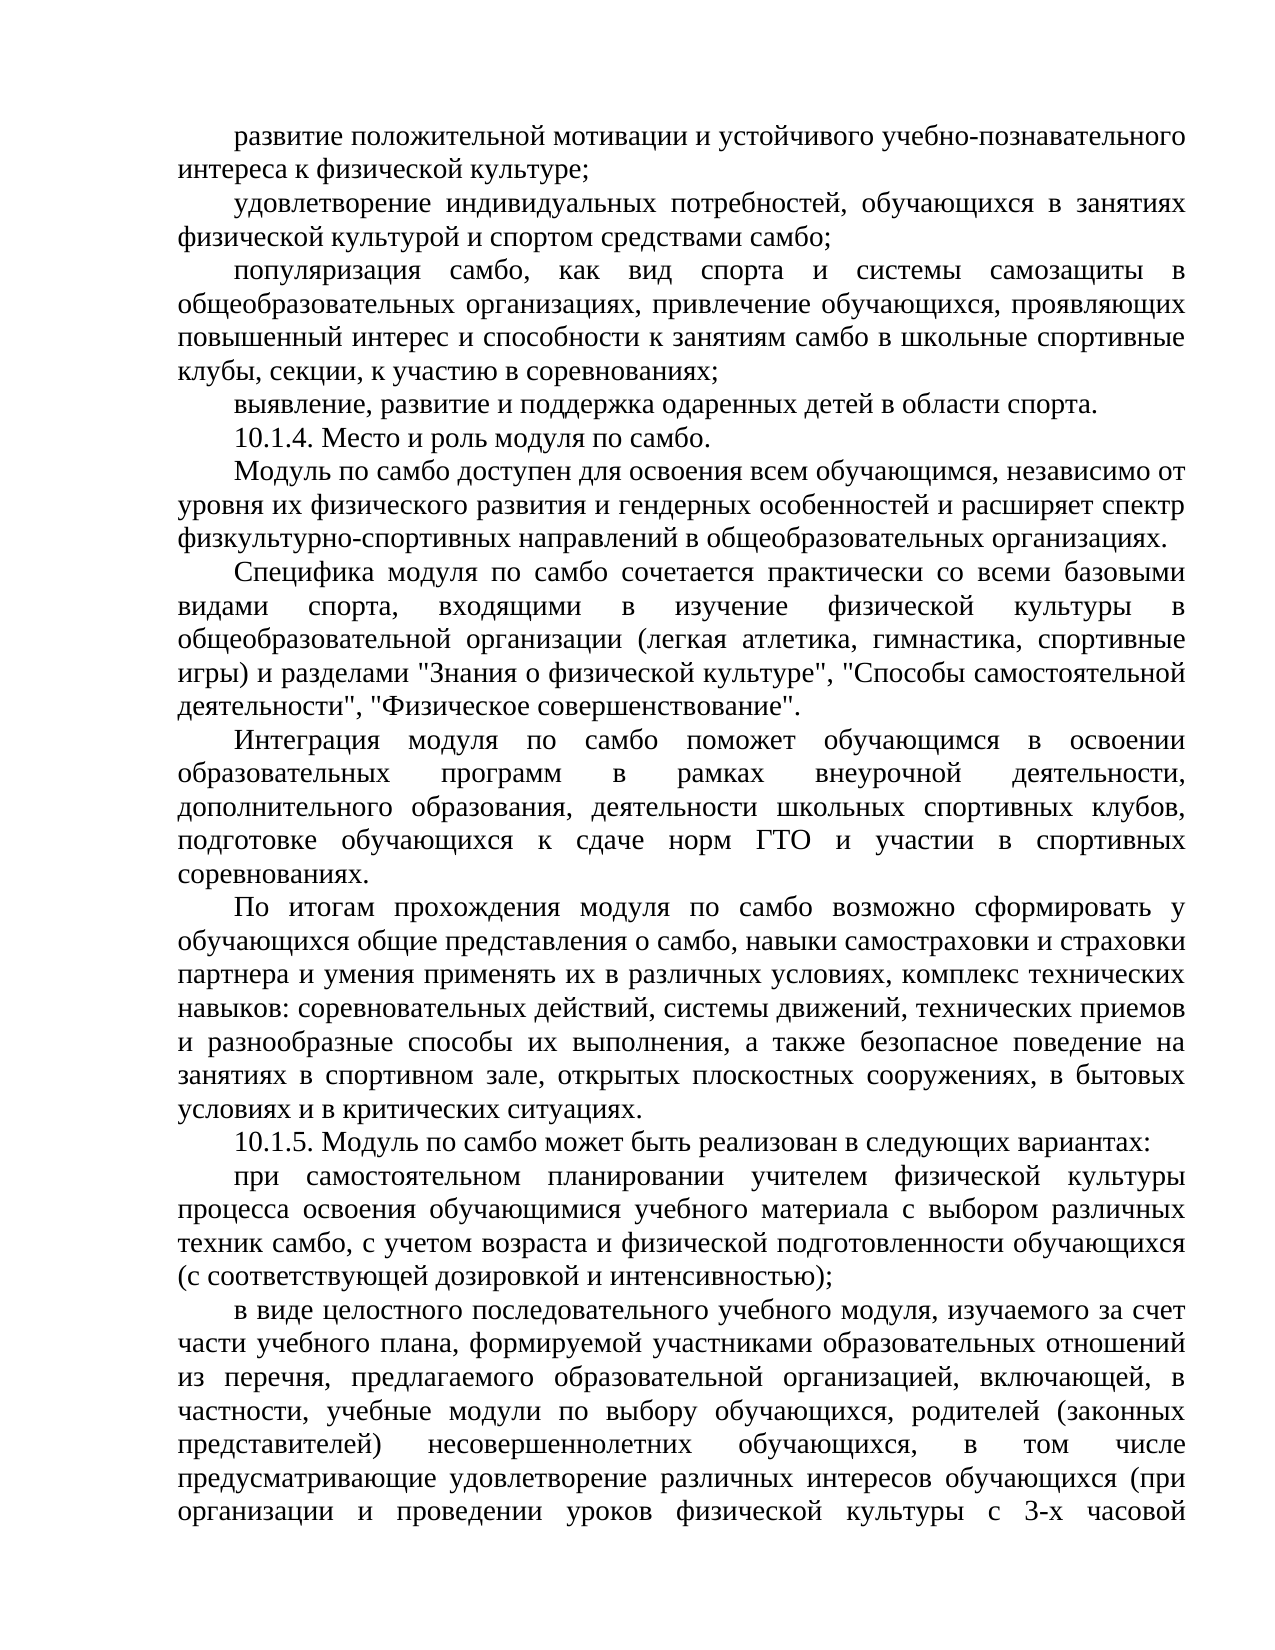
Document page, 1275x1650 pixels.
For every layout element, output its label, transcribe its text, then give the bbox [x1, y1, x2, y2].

text при самостоятельном планировании учителем физической культуры процесса освоения обучающимися учебного материала с выбором различных техник самбо, с учетом возраста и физической подготовленности обучающихся (с соответствующей дозировкой и интенсивностью); [177, 1158, 1186, 1292]
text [177, 1292, 1186, 1527]
text Модуль по самбо доступен для освоения всем обучающимся, независимо от уровня их физического развития и гендерных особенностей и расширяет спектр физкультурно-спортивных направлений в общеобразовательных организациях. [177, 453, 1186, 554]
text удовлетворение индивидуальных потребностей, обучающихся в занятиях физической культурой и спортом средствами самбо; [177, 185, 1186, 252]
text развитие положительной мотивации и устойчивого учебно-познавательного интереса к физической культуре; [177, 118, 1186, 185]
text По итогам прохождения модуля по самбо возможно сформировать у обучающихся общие представления о самбо, навыки самостраховки и страховки партнера и умения применять их в различных условиях, комплекс технических навыков: соревновательных действий, системы движений, технических приемов и разнообразные способы их выполнения, а также безопасное поведение на занятиях в спортивном зале, открытых плоскостных сооружениях, в бытовых условиях и в критических ситуациях. [177, 889, 1186, 1124]
text выявление, развитие и поддержка одаренных детей в области спорта. [177, 386, 1186, 420]
text 10.1.4. Место и роль модуля по самбо. [177, 420, 1186, 453]
text 10.1.5. Модуль по самбо может быть реализован в следующих вариантах: [177, 1124, 1186, 1158]
text Специфика модуля по самбо сочетается практически со всеми базовыми видами спорта, входящими в изучение физической культуры в общеобразовательной организации (легкая атлетика, гимнастика, спортивные игры) и разделами "Знания о физической культуре", "Способы самостоятельной деятельности", "Физическое совершенствование". [177, 554, 1186, 722]
text Интеграция модуля по самбо поможет обучающимся в освоении образовательных программ в рамках внеурочной деятельности, дополнительного образования, деятельности школьных спортивных клубов, подготовке обучающихся к сдаче норм ГТО и участии в спортивных соревнованиях. [177, 722, 1186, 889]
text популяризация самбо, как вид спорта и системы самозащиты в общеобразовательных организациях, привлечение обучающихся, проявляющих повышенный интерес и способности к занятиям самбо в школьные спортивные клубы, секции, к участию в соревнованиях; [177, 252, 1186, 386]
